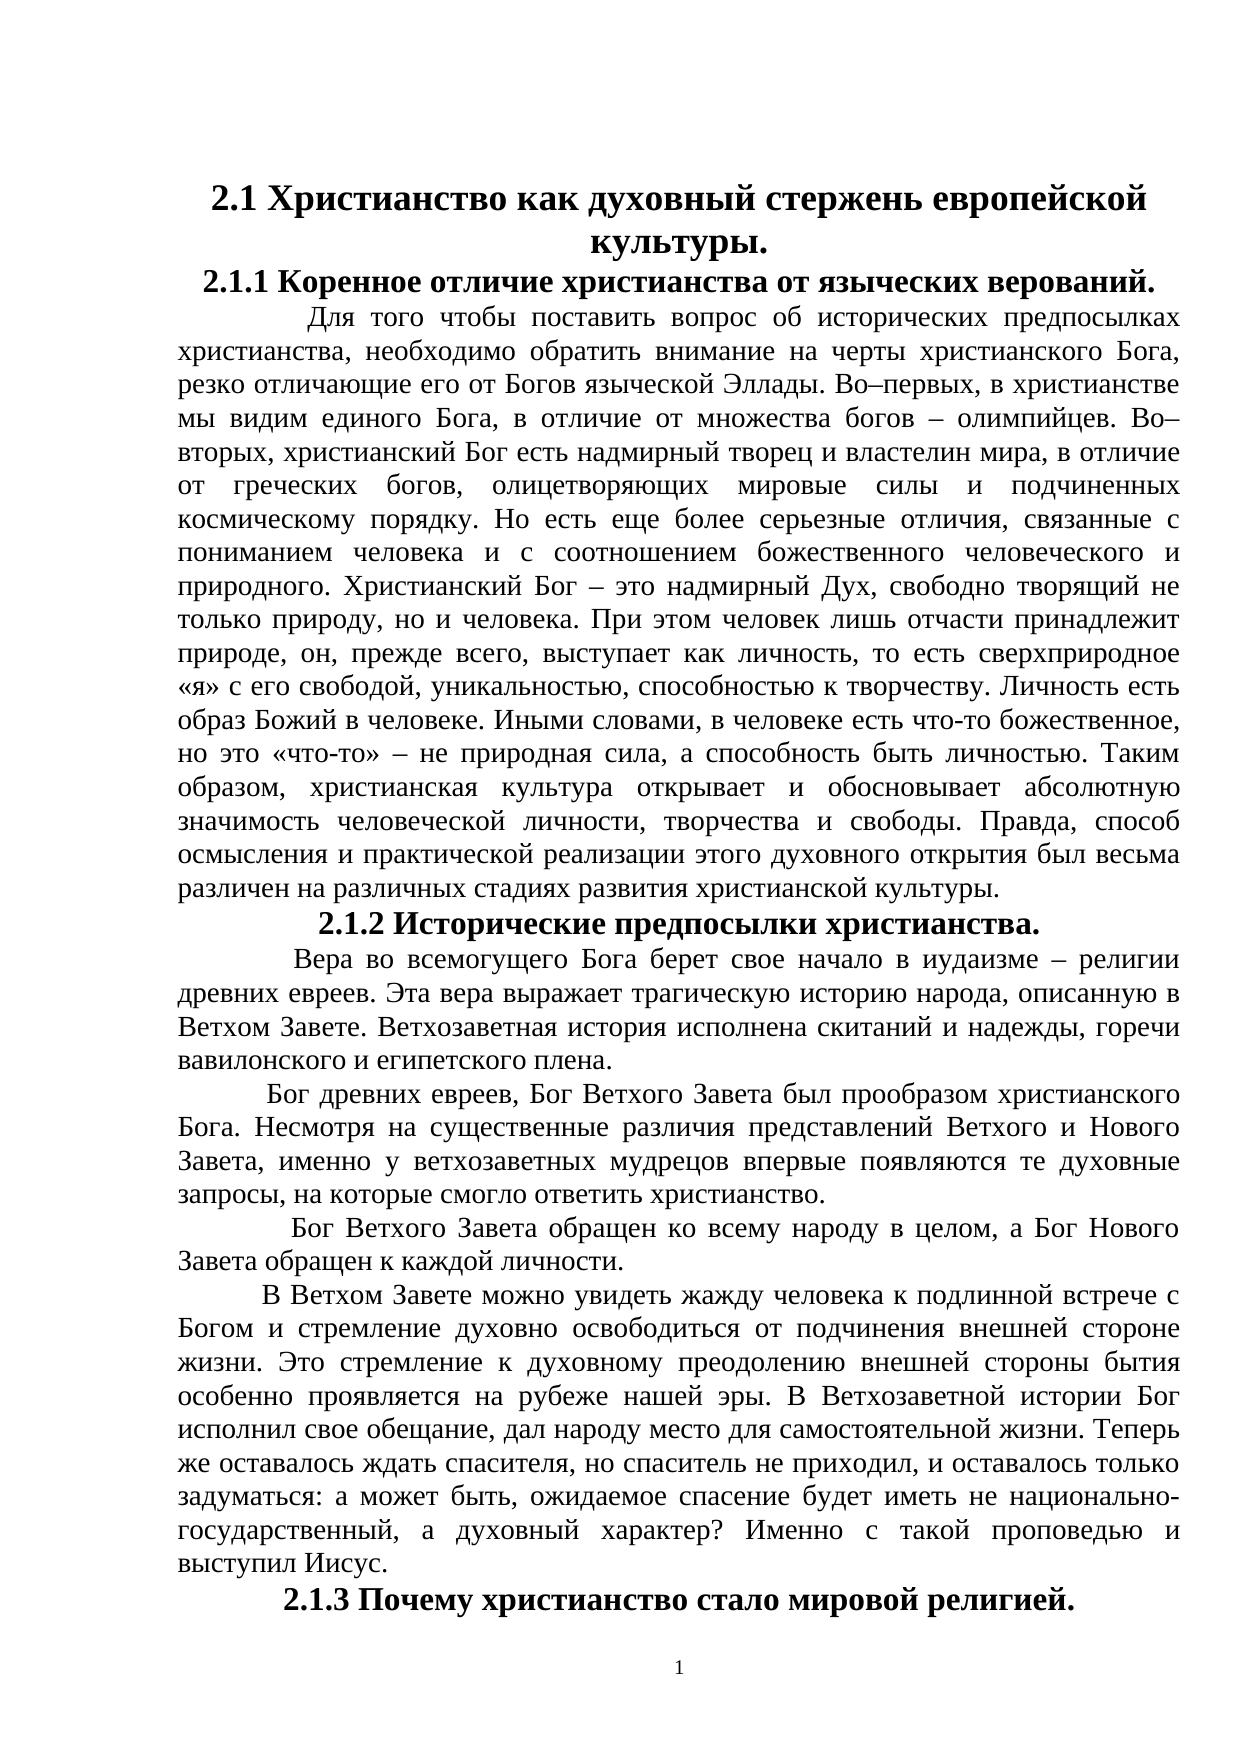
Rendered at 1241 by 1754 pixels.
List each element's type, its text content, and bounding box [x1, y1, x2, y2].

text 2.1.1 Коренное отличие христианства от языческих верований. [177, 261, 1181, 299]
text В Ветхом Завете можно увидеть жажду человека к подлинной встрече с Богом и стремление духовно освободиться от подчинения внешней стороне жизни. Это стремление к духовному преодолению внешней стороны бытия особенно проявляется на рубеже нашей эры. В Ветхозаветной истории Бог исполнил свое обещание, дал народу место для самостоятельной жизни. Теперь же оставалось ждать спасителя, но спаситель не приходил, и оставалось только задуматься: а может быть, ожидаемое спасение будет иметь не национально-государственный, а духовный характер? Именно с такой проповедью и выступил Иисус. [177, 1277, 1181, 1579]
text Бог древних евреев, Бог Ветхого Завета был прообразом христианского Бога. Несмотря на существенные различия представлений Ветхого и Нового Завета, именно у ветхозаветных мудрецов впервые появляются те духовные запросы, на которые смогло ответить христианство. [177, 1076, 1181, 1210]
text Бог Ветхого Завета обращен ко всему народу в целом, а Бог Нового Завета обращен к каждой личности. [177, 1210, 1181, 1277]
text 2.1.3 Почему христианство стало мировой религией. [177, 1579, 1181, 1617]
text 2.1 Христианство как духовный стержень европейской культуры. [177, 175, 1181, 261]
text Вера во всемогущего Бога берет свое начало в иудаизме – религии древних евреев. Эта вера выражает трагическую историю народа, описанную в Ветхом Завете. Ветхозаветная история исполнена скитаний и надежды, горечи вавилонского и египетского плена. [177, 942, 1181, 1076]
text Для того чтобы поставить вопрос об исторических предпосылках христианства, необходимо обратить внимание на черты христианского Бога, резко отличающие его от Богов языческой Эллады. Во–первых, в христианстве мы видим единого Бога, в отличие от множества богов – олимпийцев. Во–вторых, христианский Бог есть надмирный творец и властелин мира, в отличие от греческих богов, олицетворяющих мировые силы и подчиненных космическому порядку. Но есть еще более серьезные отличия, связанные с пониманием человека и с соотношением божественного человеческого и природного. Христианский Бог – это надмирный Дух, свободно творящий не только природу, но и человека. При этом человек лишь отчасти принадлежит природе, он, прежде всего, выступает как личность, то есть сверхприродное «я» с его свободой, уникальностью, способностью к творчеству. Личность есть образ Божий в человеке. Иными словами, в человеке есть что-то божественное, но это «что-то» – не природная сила, а способность быть личностью. Таким образом, христианская культура открывает и обосновывает абсолютную значимость человеческой личности, творчества и свободы. Правда, способ осмысления и практической реализации этого духовного открытия был весьма различен на различных стадиях развития христианской культуры. [177, 299, 1181, 903]
text 2.1.2 Исторические предпосылки христианства. [177, 903, 1181, 942]
